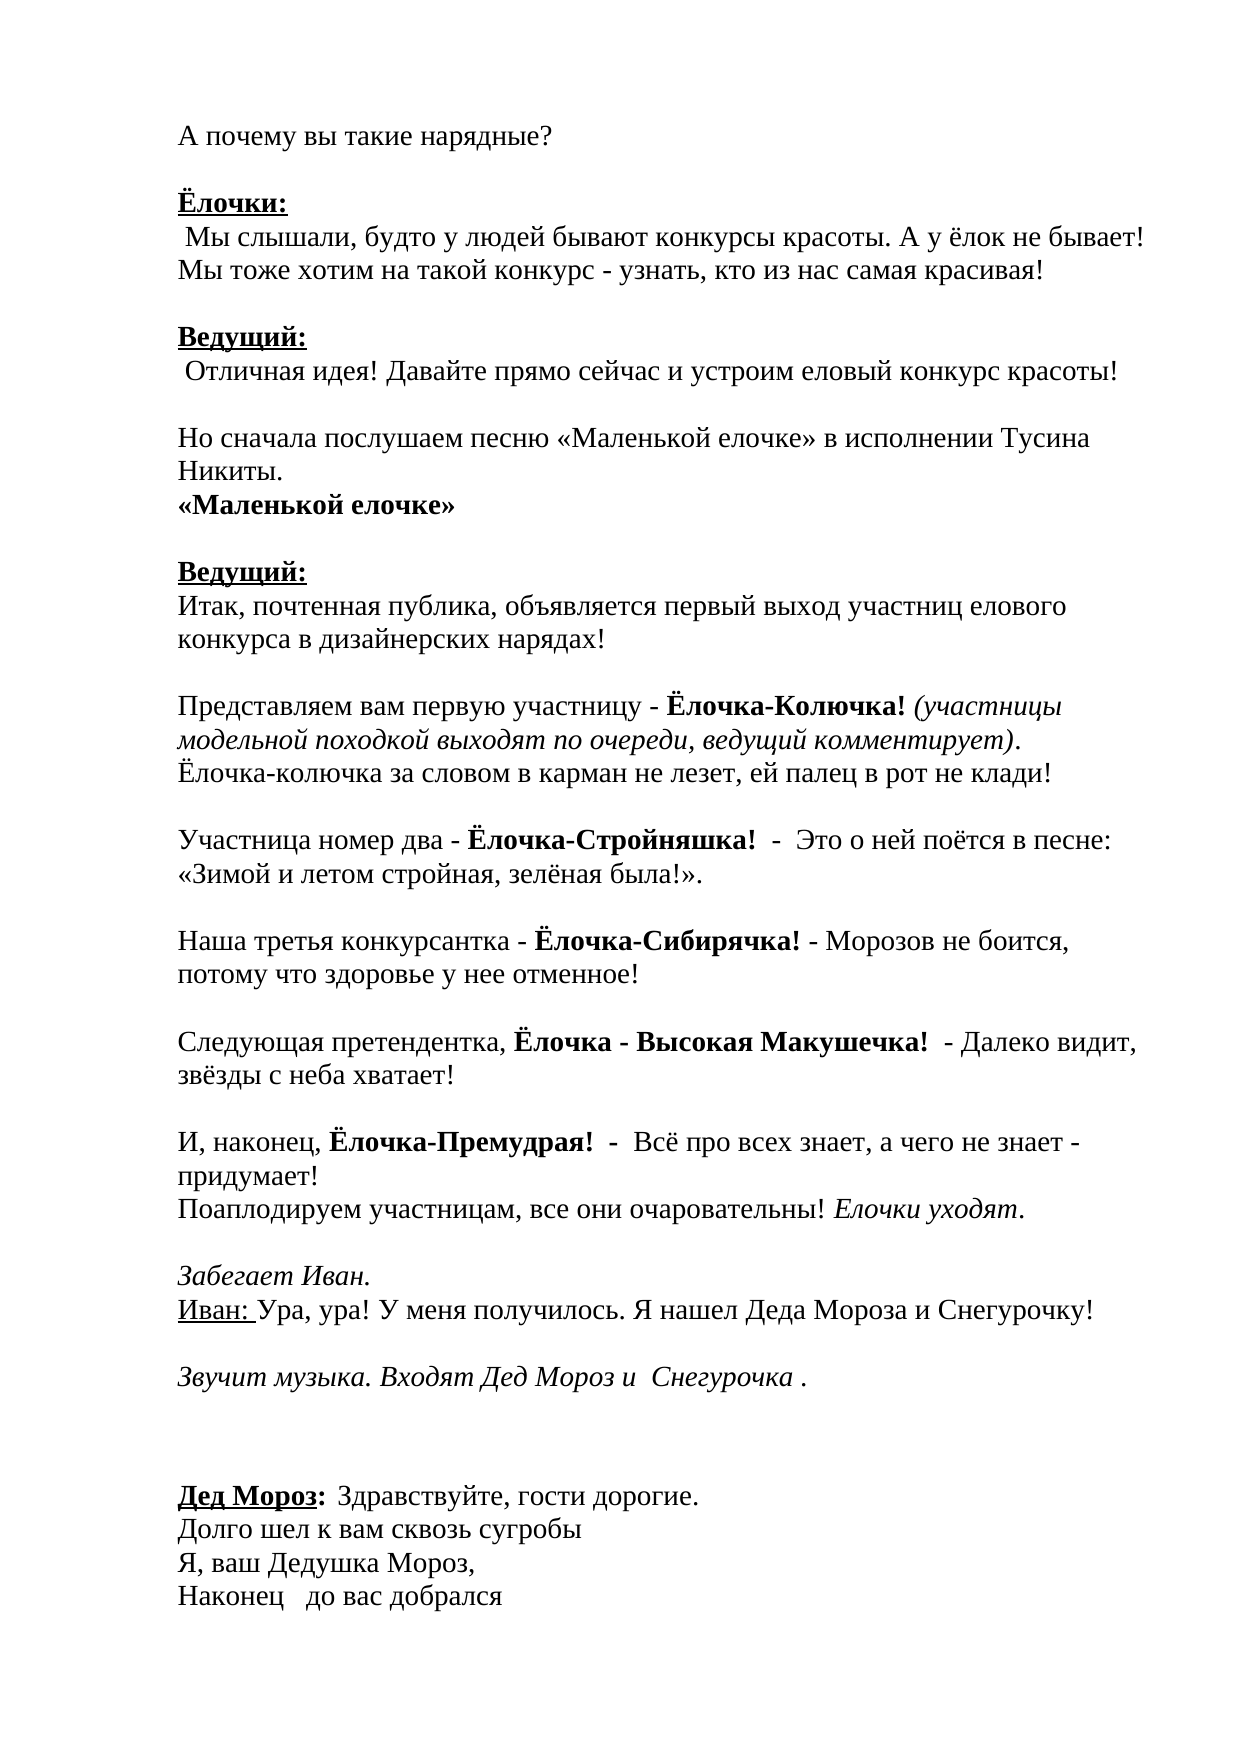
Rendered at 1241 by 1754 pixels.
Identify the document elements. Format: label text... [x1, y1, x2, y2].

text А почему вы такие нарядные? [177, 118, 1152, 152]
text «Маленькой елочке» [177, 487, 1152, 521]
text Следующая претендентка, Ёлочка - Высокая Макушечка! - Далеко видит, звёзды с неба хватает! [177, 1024, 1152, 1091]
text Дед Мороз: Здравствуйте, гости дорогие. [177, 1478, 1152, 1511]
text Поаплодируем участницам, все они очаровательны! Елочки уходят. [177, 1191, 1152, 1225]
text Наконец до вас добрался [177, 1578, 1152, 1612]
text Участница номер два - Ёлочка-Стройняшка! - Это о ней поётся в песне: «Зимой и летом стройная, зелёная была!». [177, 822, 1152, 889]
text Звучит музыка. Входят Дед Мороз и Снегурочка . [177, 1359, 1152, 1393]
text Ёлочка-колючка за словом в карман не лезет, ей палец в рот не клади! [177, 755, 1152, 789]
text Итак, почтенная публика, объявляется первый выход участниц елового конкурса в дизайнерских нарядах! [177, 588, 1152, 655]
text Забегает Иван. [177, 1258, 1152, 1292]
text Отличная идея! Давайте прямо сейчас и устроим еловый конкурс красоты! [177, 353, 1152, 386]
text Но сначала послушаем песню «Маленькой елочке» в исполнении Тусина Никиты. [177, 420, 1152, 487]
text Представляем вам первую участницу - Ёлочка-Колючка! (участницы модельной походкой выходят по очереди, ведущий комментирует). [177, 688, 1152, 755]
text Иван: Ура, ура! У меня получилось. Я нашел Деда Мороза и Снегурочку! [177, 1292, 1152, 1326]
text Ведущий: [177, 319, 1152, 353]
text Мы слышали, будто у людей бывают конкурсы красоты. А у ёлок не бывает! Мы тоже хотим на такой конкурс - узнать, кто из нас самая красивая! [177, 219, 1152, 286]
text Ведущий: [177, 554, 1152, 588]
text Я, ваш Дедушка Мороз, [177, 1545, 1152, 1578]
text Наша третья конкурсантка - Ёлочка-Сибирячка! - Морозов не боится, потому что здоровье у нее отменное! [177, 923, 1152, 990]
text И, наконец, Ёлочка-Премудрая! - Всё про всех знает, а чего не знает - придумает! [177, 1124, 1152, 1191]
text Долго шел к вам сквозь сугробы [177, 1511, 1152, 1545]
text Ёлочки: [177, 185, 1152, 219]
